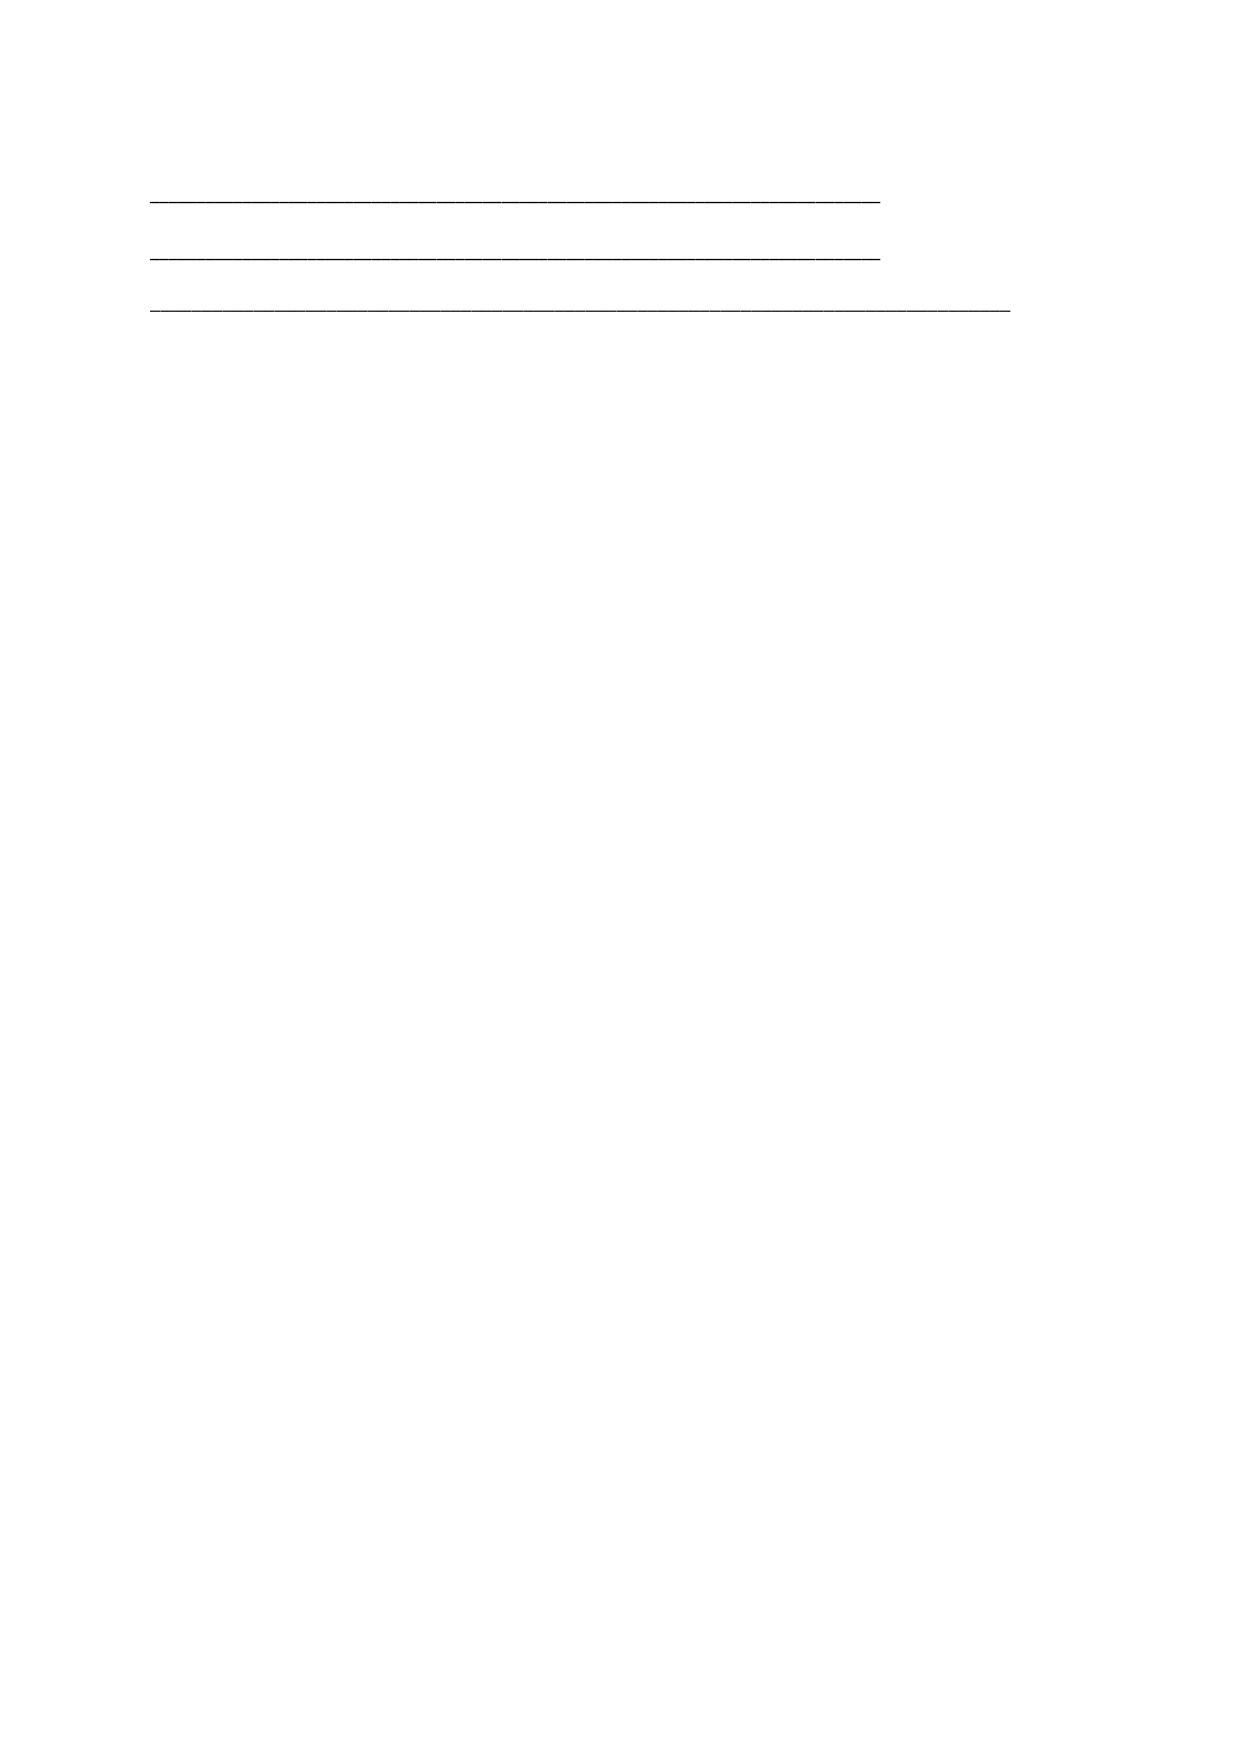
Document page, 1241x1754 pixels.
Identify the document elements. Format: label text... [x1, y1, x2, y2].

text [150, 178, 1090, 207]
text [150, 235, 1090, 264]
text ___________________________________________________________________________________ [150, 289, 1090, 314]
